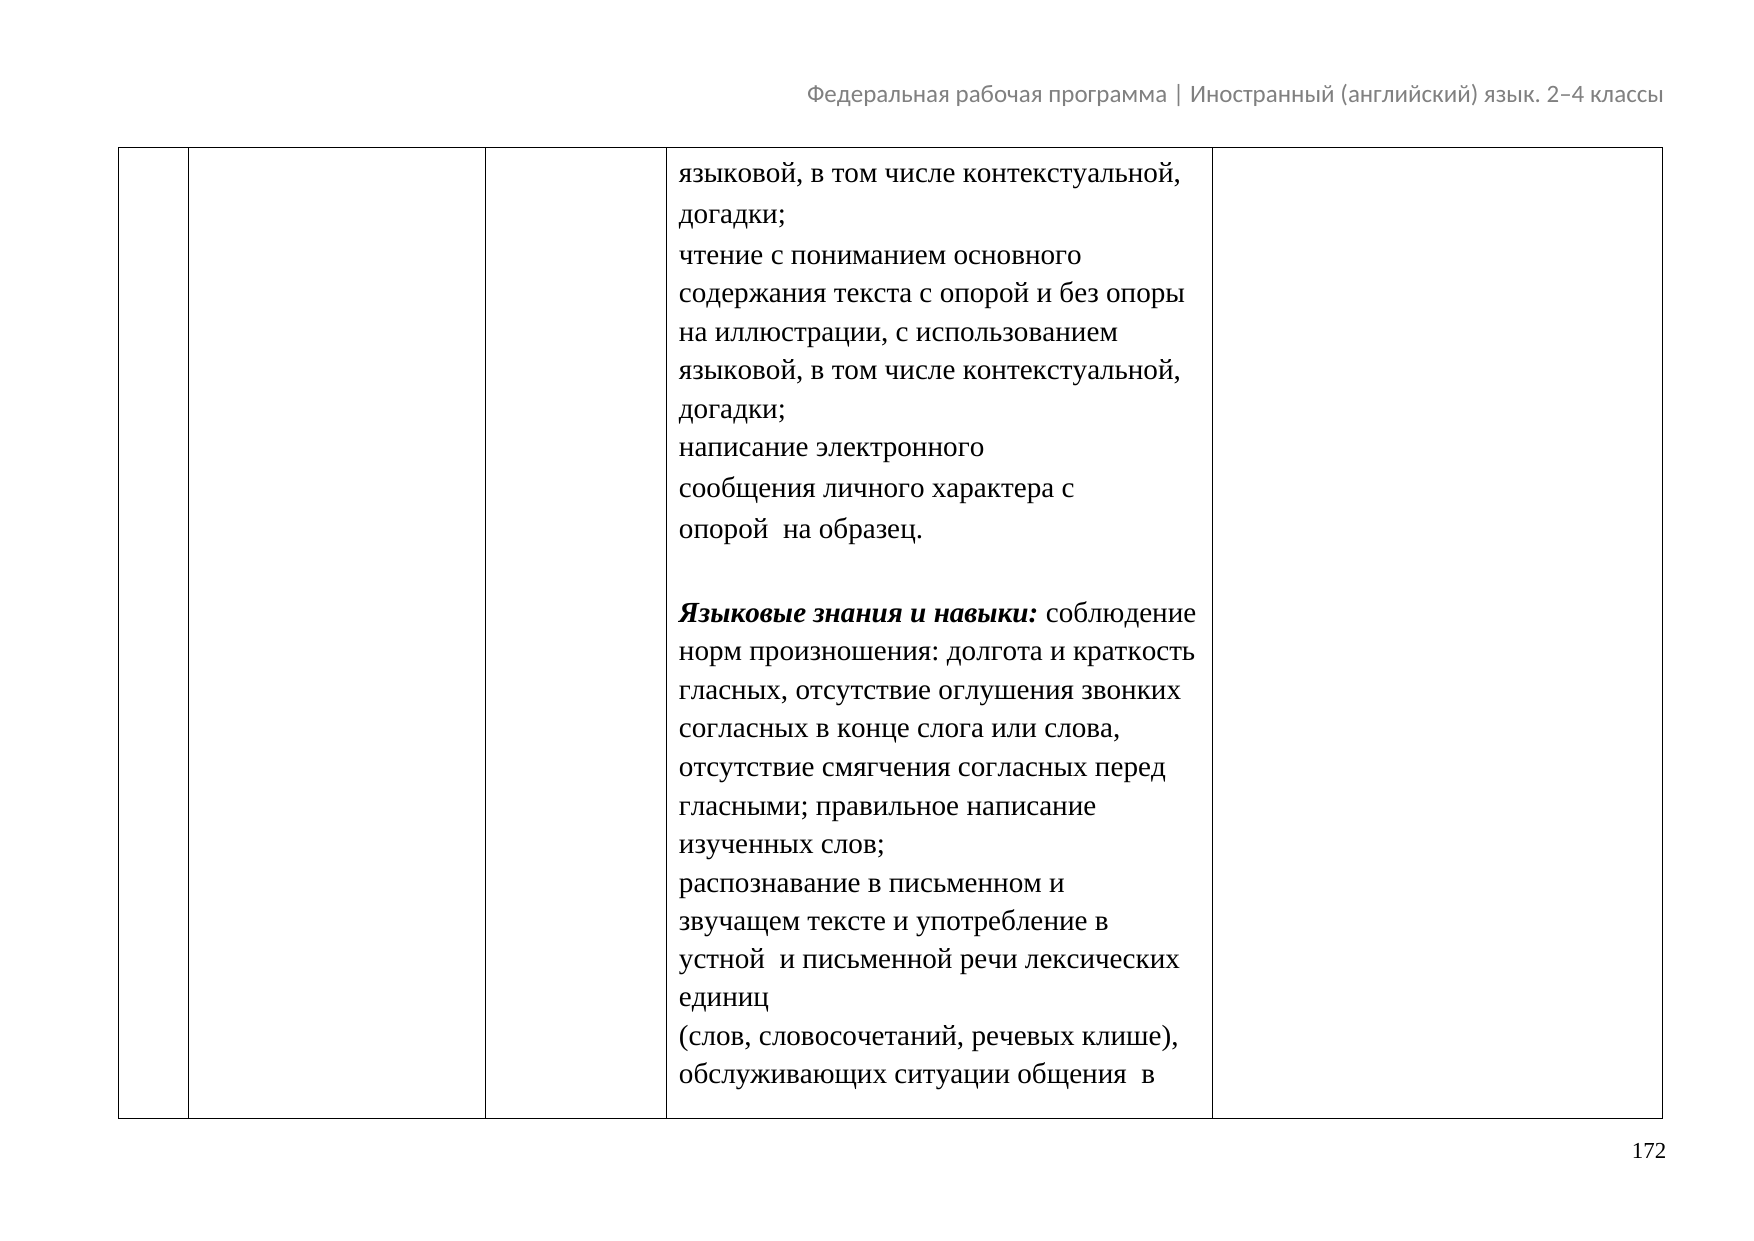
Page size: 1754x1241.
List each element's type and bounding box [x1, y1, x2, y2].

table_header [119, 148, 188, 1118]
table_header [486, 148, 666, 1118]
table_header [189, 148, 485, 1118]
table_header [667, 148, 1212, 1118]
table_header [1213, 148, 1662, 1118]
